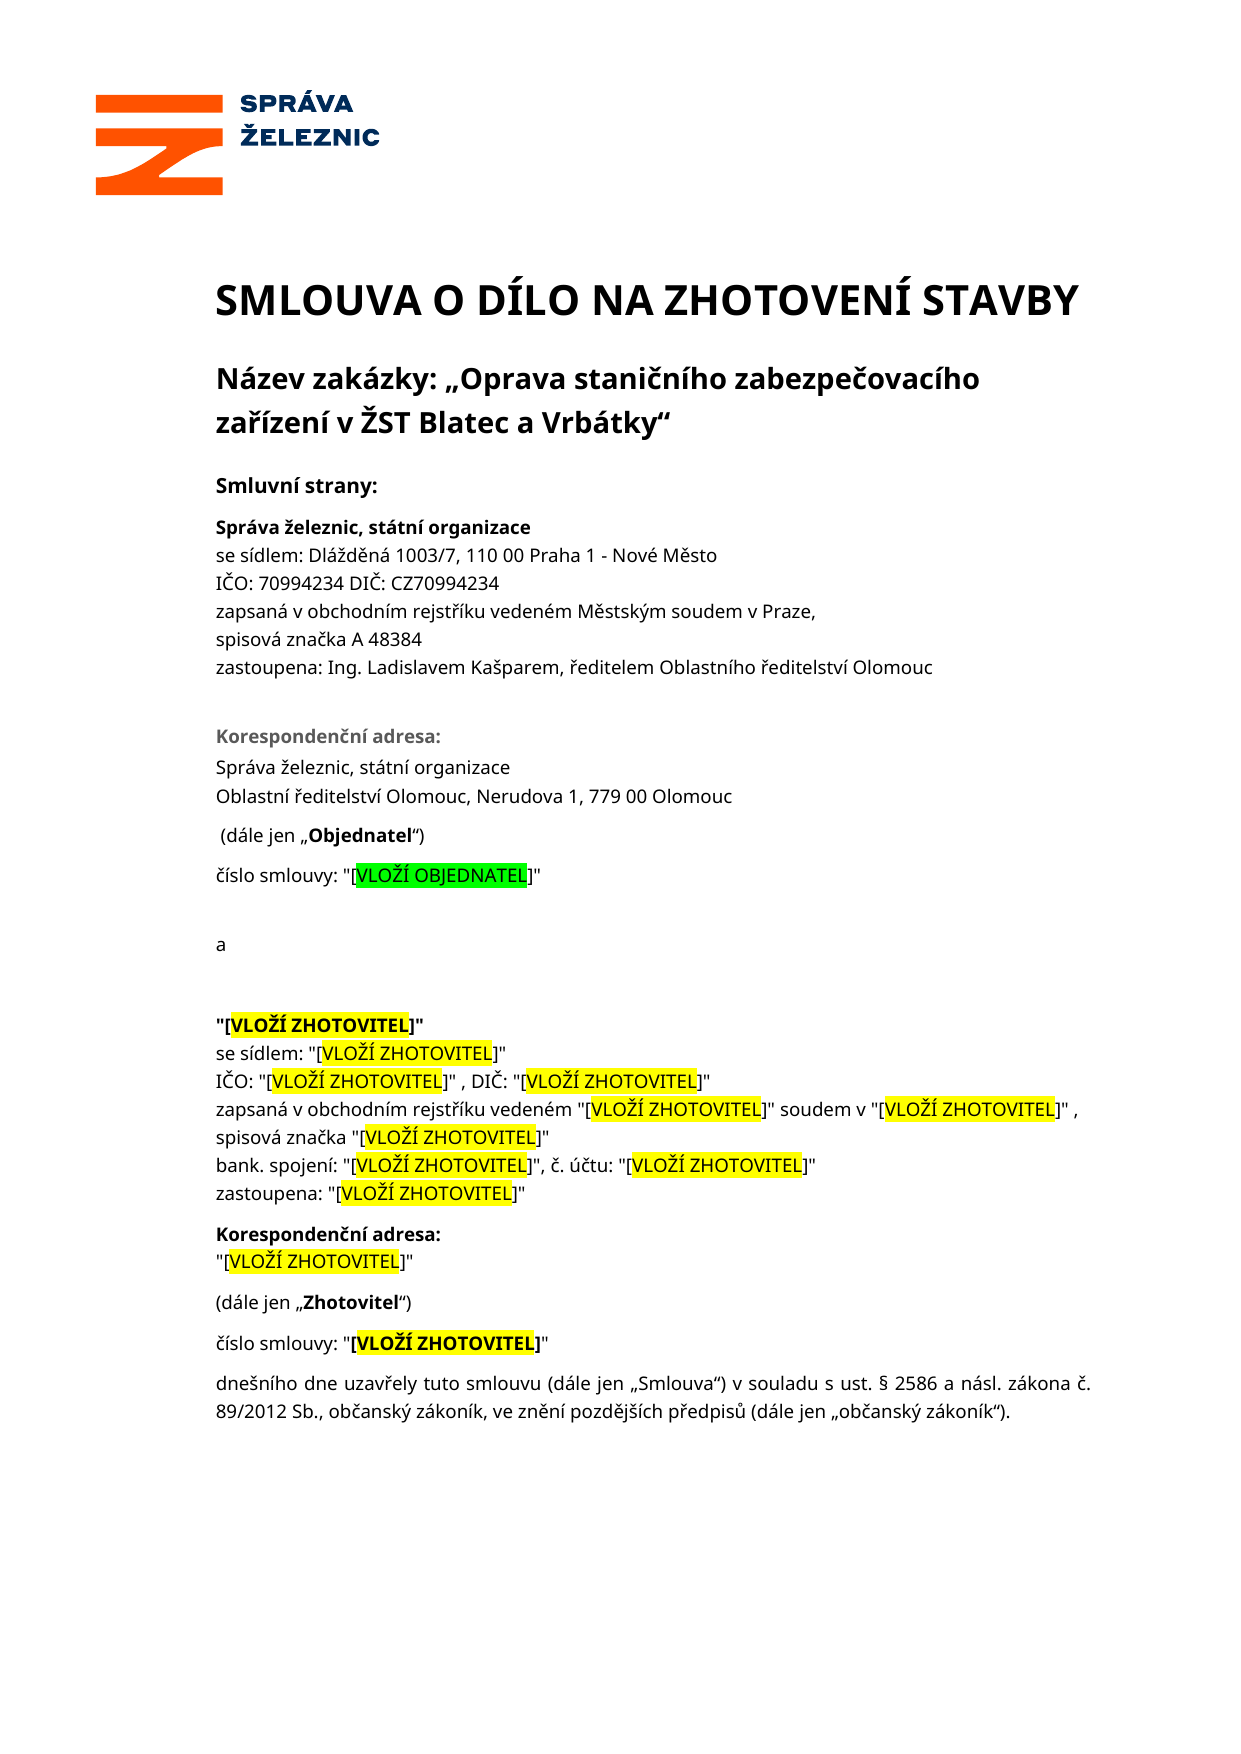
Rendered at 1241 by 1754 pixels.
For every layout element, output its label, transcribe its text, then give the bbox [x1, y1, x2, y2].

text spisová značka "[VLOŽÍ ZHOTOVITEL]" [536, 1124, 1093, 1150]
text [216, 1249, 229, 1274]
text se sídlem: "[VLOŽÍ ZHOTOVITEL]" [216, 1040, 322, 1066]
text zastoupena: "[VLOŽÍ ZHOTOVITEL]" [512, 1180, 1093, 1206]
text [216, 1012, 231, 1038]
text IČO: 70994234 DIČ: CZ70994234 [216, 571, 1093, 596]
text IČO: "[VLOŽÍ ZHOTOVITEL]" , DIČ: "[VLOŽÍ ZHOTOVITEL]" [697, 1068, 1093, 1094]
text (dále jen „Zhotovitel“) [216, 1289, 1093, 1315]
text Název zakázky: „Oprava staničního zabezpečovacího zařízení v ŽST Blatec a Vrbátky“ [216, 358, 1093, 442]
text Správa železnic, státní organizace [216, 514, 1093, 540]
text zapsaná v obchodním rejstříku vedeném Městským soudem v Praze, [216, 599, 1093, 624]
text Korespondenční adresa: [216, 1221, 1093, 1246]
text SMLOUVA O DÍLO NA ZHOTOVENÍ STAVBY [216, 271, 1093, 328]
text číslo smlouvy: "[VLOŽÍ OBJEDNATEL]" [527, 863, 1093, 888]
text bank. spojení: "[VLOŽÍ ZHOTOVITEL]", č. účtu: "[VLOŽÍ ZHOTOVITEL]" [802, 1152, 1093, 1178]
text zapsaná v obchodním rejstříku vedeném "[VLOŽÍ ZHOTOVITEL]" soudem v "[VLOŽÍ ZHOTOVITEL]" , [216, 1096, 591, 1122]
text číslo smlouvy: "[VLOŽÍ ZHOTOVITEL]" [216, 1330, 357, 1355]
text číslo smlouvy: "[VLOŽÍ OBJEDNATEL]" [216, 863, 356, 888]
text (dále jen „Objednatel“) [216, 822, 1093, 848]
text Správa železnic, státní organizace [216, 751, 1093, 780]
text spisová značka A 48384 [216, 627, 1093, 652]
text a [216, 931, 1093, 957]
text Korespondenční adresa: [216, 723, 1093, 749]
text zastoupena: "[VLOŽÍ ZHOTOVITEL]" [216, 1180, 341, 1206]
text dnešního dne uzavřely tuto smlouvu (dále jen „Smlouva“) v souladu s ust. § 2586 a násl. zákona č. 89/2012 Sb., občanský zákoník, ve znění pozdějších předpisů (dále jen „občanský zákoník“). [216, 1370, 1093, 1424]
text číslo smlouvy: "[VLOŽÍ ZHOTOVITEL]" [534, 1330, 1093, 1355]
text se sídlem: "[VLOŽÍ ZHOTOVITEL]" [492, 1040, 1093, 1066]
text Smluvní strany: [216, 471, 1093, 499]
text "[VLOŽÍ ZHOTOVITEL]" [409, 1012, 1093, 1038]
text Oblastní ředitelství Olomouc, Nerudova 1, 779 00 Olomouc [216, 780, 1093, 809]
text spisová značka "[VLOŽÍ ZHOTOVITEL]" [216, 1124, 365, 1150]
text se sídlem: Dlážděná 1003/7, 110 00 Praha 1 - Nové Město [216, 543, 1093, 568]
text zastoupena: Ing. Ladislavem Kašparem, ředitelem Oblastního ředitelství Olomouc [216, 655, 1093, 680]
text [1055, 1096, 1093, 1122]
text "[VLOŽÍ ZHOTOVITEL]" [399, 1249, 1093, 1274]
